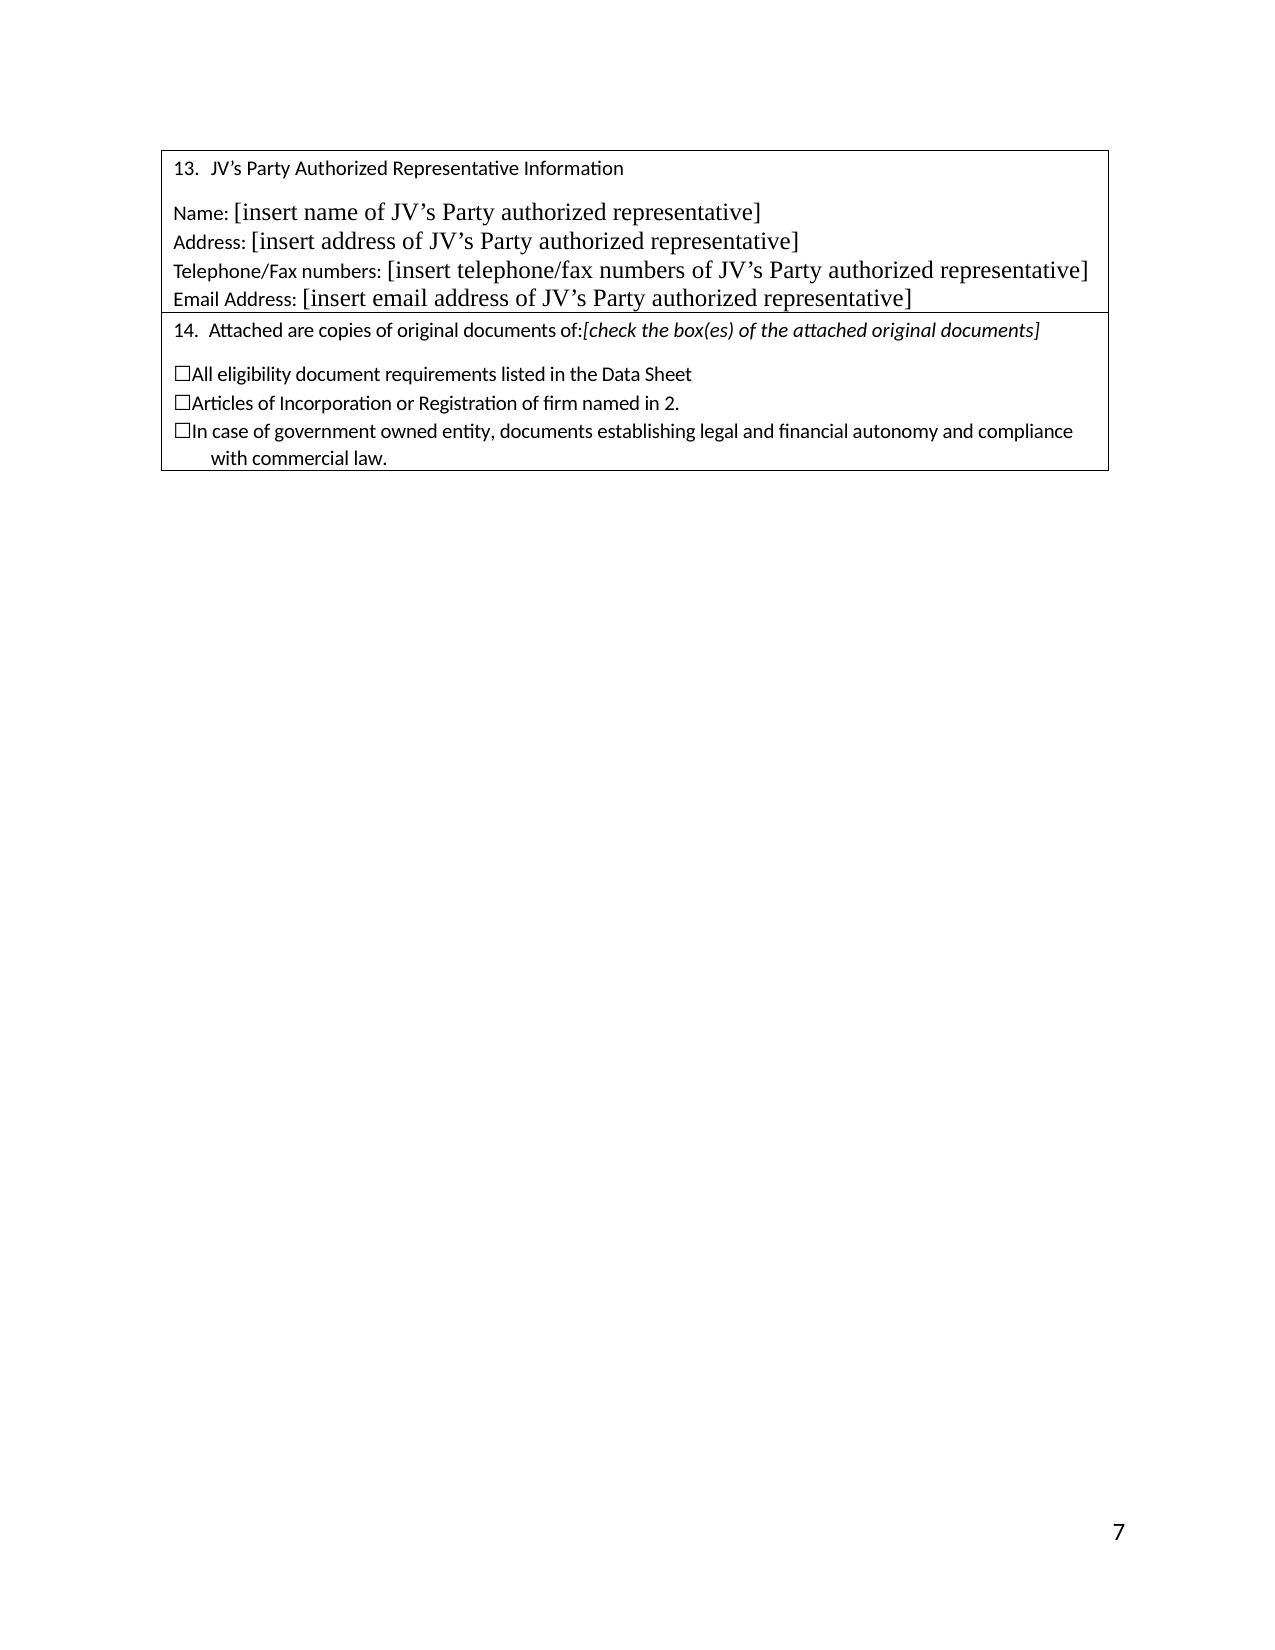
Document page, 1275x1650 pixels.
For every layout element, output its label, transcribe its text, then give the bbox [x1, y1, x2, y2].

table_cell 13. JV’s Party Authorized Representative Information Name: Address: Telephone/Fax numbers: Email Address: [162, 151, 1108, 312]
table_cell 14. Attached are copies of original documents of:[check the box(es) of the attached original documents] All eligibility document requirements listed in the Data Sheet Articles of Incorporation or Registration of firm named in 2. In case of government owned entity, documents establishing legal and financial autonomy and compliance with commercial law. [162, 313, 1108, 470]
